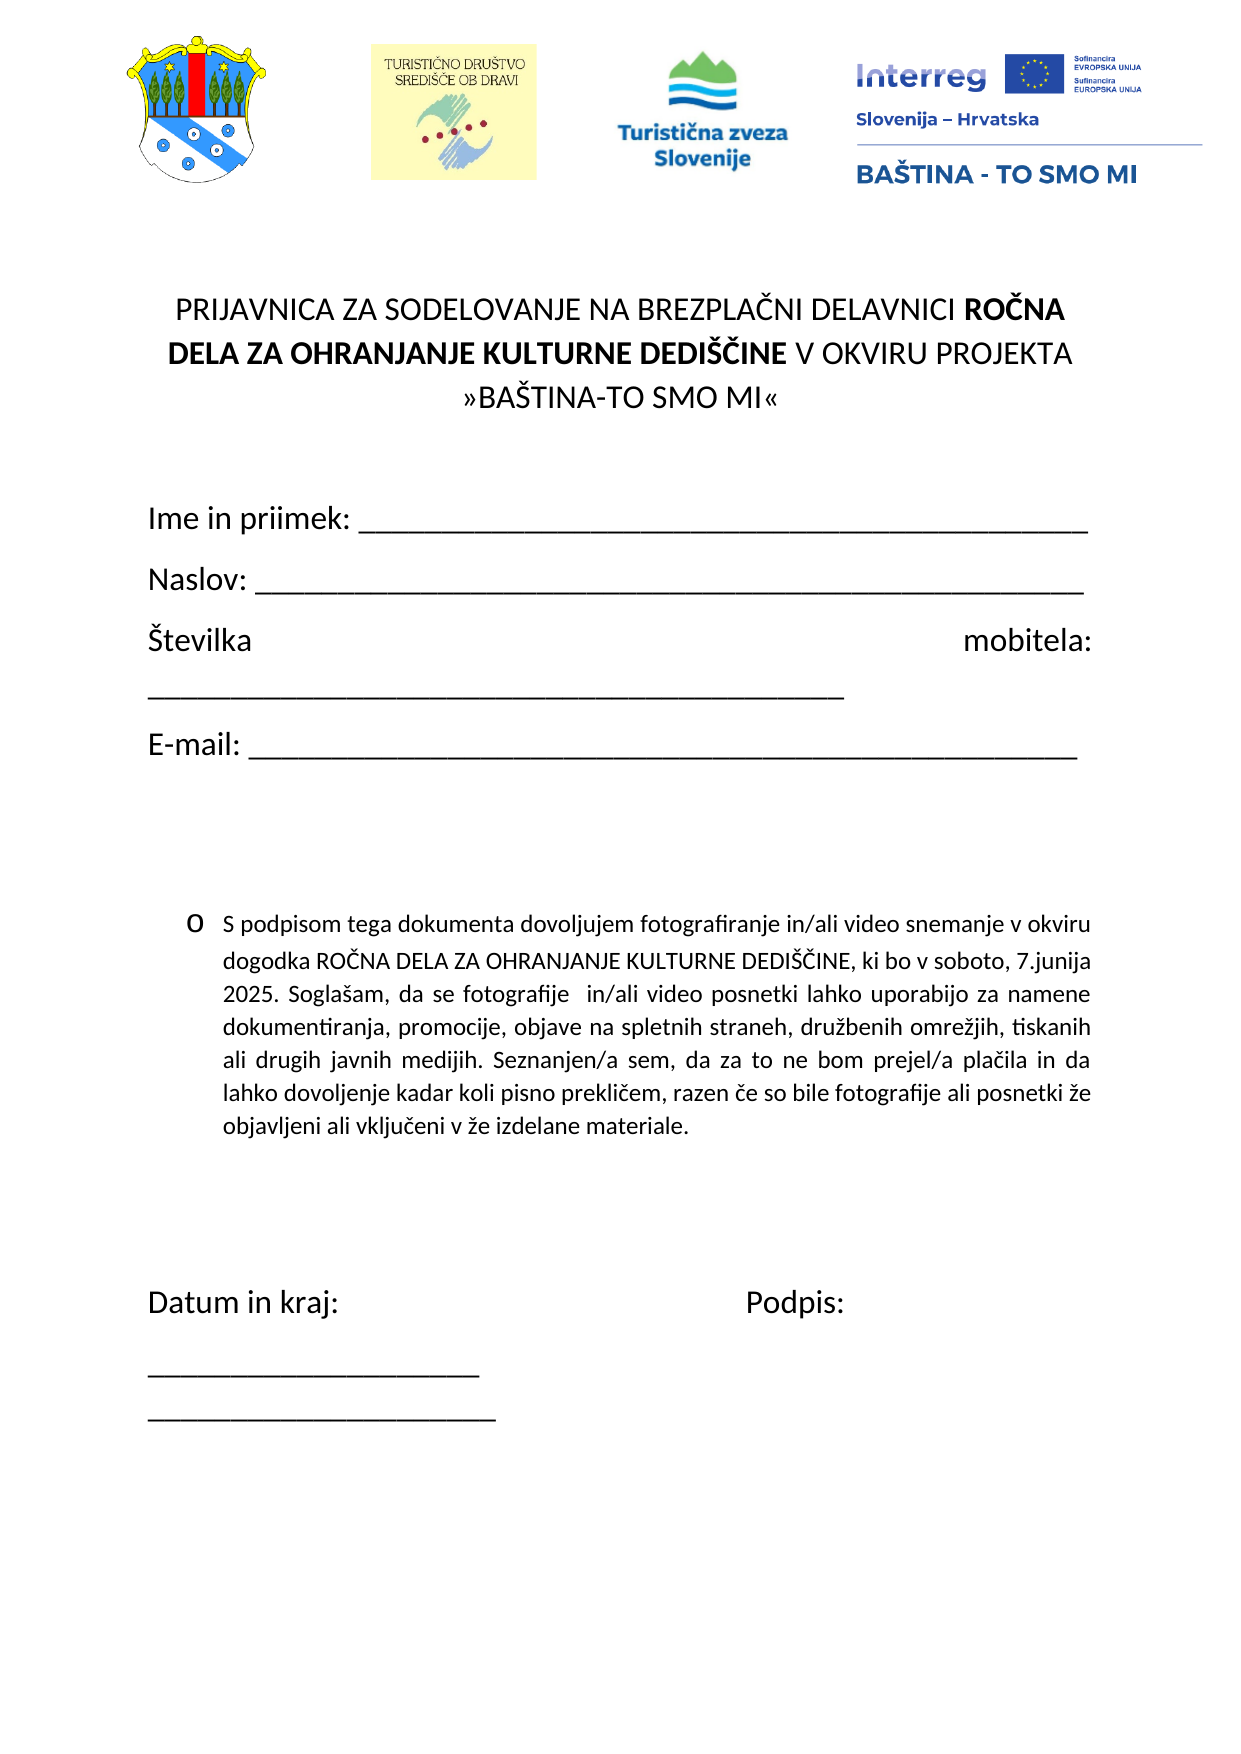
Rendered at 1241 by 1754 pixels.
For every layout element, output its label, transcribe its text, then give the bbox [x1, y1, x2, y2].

picture [839, 36, 1219, 208]
list S podpisom tega dokumenta dovoljujem fotografiranje in/ali video snemanje v okviru dogodka ROČNA DELA ZA OHRANJANJE KULTURNE DEDIŠČINE, ki bo v soboto, 7.junija 2025. Soglašam, da se fotografije in/ali video posnetki lahko uporabijo za namene dokumentiranja, promocije, objave na spletnih straneh, družbenih omrežjih, tiskanih ali drugih javnih medijih. Seznanjen/a sem, da za to ne bom prejel/a plačila in da lahko dovoljenje kadar koli pisno prekličem, razen če so bile fotografije ali posnetki že objavljeni ali vključeni v že izdelane materiale. [185, 905, 1093, 1140]
text Naslov: __________________________________________________ [148, 558, 1093, 599]
text Številka mobitela: __________________________________________ [148, 619, 1093, 703]
text ____________________ _____________________ [148, 1341, 1093, 1426]
picture [611, 43, 793, 177]
picture [371, 44, 537, 180]
text PRIJAVNICA ZA SODELOVANJE NA BREZPLAČNI DELAVNICI ROČNA DELA ZA OHRANJANJE KULTURNE DEDIŠČINE V OKVIRU PROJEKTA »BAŠTINA-TO SMO MI« [148, 288, 1093, 417]
picture [126, 36, 266, 183]
text Datum in kraj: Podpis: [148, 1281, 1093, 1321]
text E-mail: __________________________________________________ [148, 723, 1093, 764]
text Ime in priimek: ____________________________________________ [148, 497, 1093, 538]
